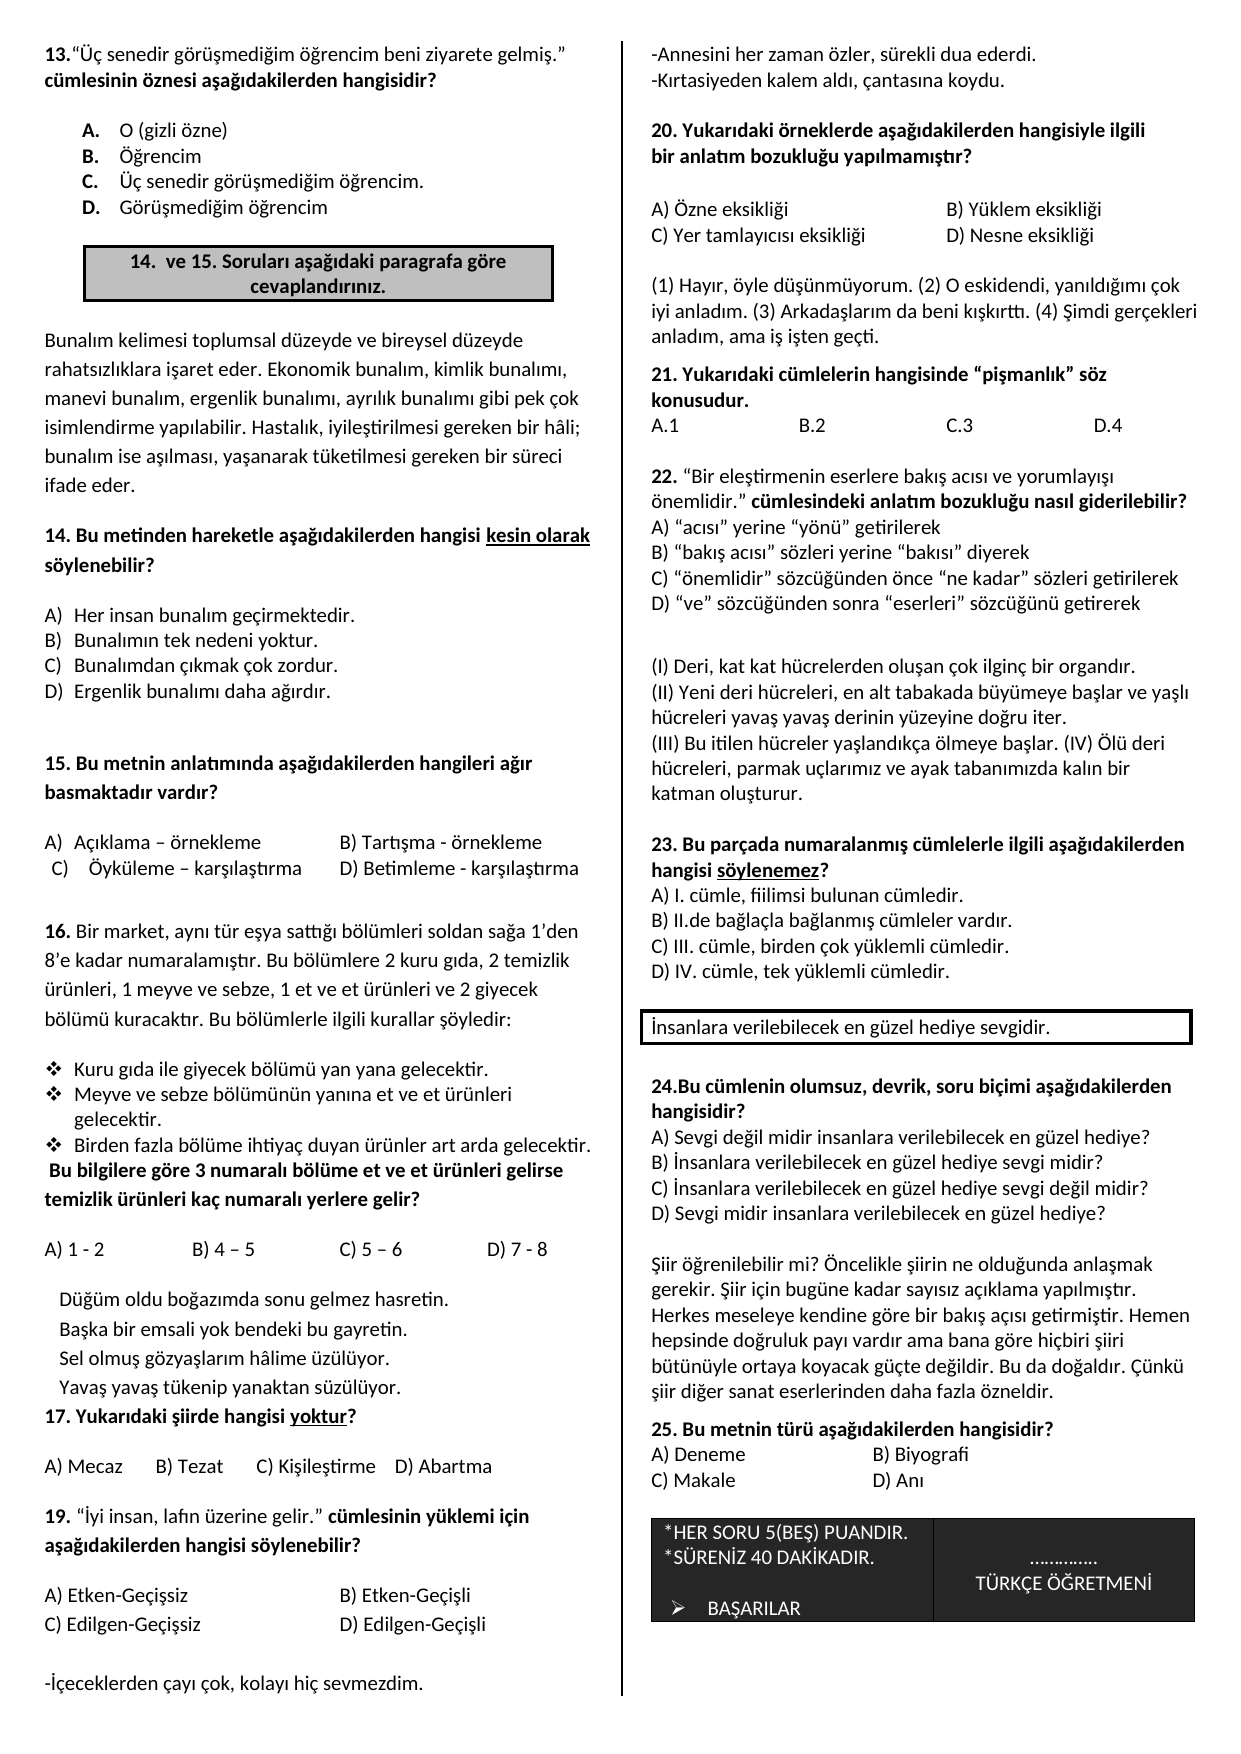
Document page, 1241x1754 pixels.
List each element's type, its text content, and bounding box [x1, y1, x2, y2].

text B) “bakış acısı” sözleri yerine “bakısı” diyerek [651, 539, 1199, 565]
table_header ………….. TÜRKÇE ÖĞRETMENİ [934, 1519, 1194, 1621]
text D) Sevgi midir insanlara verilebilecek en güzel hediye? [651, 1200, 1199, 1226]
text 13.“Üç senedir görüşmediğim öğrencim beni ziyarete gelmiş.” cümlesinin öznesi aşağıdakilerden hangisidir? [44, 41, 592, 92]
text B) II.de bağlaçla bağlanmış cümleler vardır. [651, 908, 1199, 933]
text 21. Yukarıdaki cümlelerin hangisinde “pişmanlık” söz konusudur. [651, 361, 1199, 412]
text 24.Bu cümlenin olumsuz, devrik, soru biçimi aşağıdakilerden hangisidir? [651, 1073, 1199, 1124]
list Üç senedir görüşmediğim öğrencim. [82, 168, 592, 194]
text -Annesini her zaman özler, sürekli dua ederdi. [651, 41, 1199, 67]
list Açıklama – örnekleme B) Tartışma - örnekleme [44, 829, 592, 855]
list Bunalımdan çıkmak çok zordur. [44, 653, 592, 678]
text (1) Hayır, öyle düşünmüyorum. (2) O eskidendi, yanıldığımı çok iyi anladım. (3) Arkadaşlarım da beni kışkırttı. (4) Şimdi gerçekleri anladım, ama iş işten geçti. [651, 273, 1199, 349]
text C) İnsanlara verilebilecek en güzel hediye sevgi değil midir? [651, 1175, 1199, 1200]
text A) Mecaz B) Tezat C) Kişileştirme D) Abartma [44, 1453, 592, 1479]
list Ergenlik bunalımı daha ağırdır. [44, 678, 592, 703]
text Başka bir emsali yok bendeki bu gayretin. [59, 1316, 592, 1341]
text 19. “İyi insan, lafın üzerine gelir.” cümlesinin yüklemi için aşağıdakilerden hangisi söylenebilir? [44, 1503, 592, 1558]
text 23. Bu parçada numaralanmış cümlelerle ilgili aşağıdakilerden hangisi söylenemez? [651, 831, 1199, 882]
table_header 14. ve 15. Soruları aşağıdaki paragrafa göre cevaplandırınız. [86, 248, 551, 299]
text A) Sevgi değil midir insanlara verilebilecek en güzel hediye? [651, 1124, 1199, 1149]
list O (gizli özne) [82, 118, 592, 143]
text A) 1 - 2 B) 4 – 5 C) 5 – 6 D) 7 - 8 [44, 1237, 592, 1262]
text A) I. cümle, fiilimsi bulunan cümledir. [651, 882, 1199, 908]
text A.1 B.2 C.3 D.4 [651, 412, 1199, 438]
text A) Özne eksikliği B) Yüklem eksikliği [651, 196, 1199, 222]
text B) İnsanlara verilebilecek en güzel hediye sevgi midir? [651, 1149, 1199, 1175]
text C) Yer tamlayıcısı eksikliği D) Nesne eksikliği [651, 222, 1199, 247]
text Yavaş yavaş tükenip yanaktan süzülüyor. [59, 1374, 592, 1399]
list Birden fazla bölüme ihtiyaç duyan ürünler art arda gelecektir. [44, 1132, 592, 1157]
list Bunalımın tek nedeni yoktur. [44, 627, 592, 653]
text A) “acısı” yerine “yönü” getirilerek [651, 514, 1199, 539]
text (I) Deri, kat kat hücrelerden oluşan çok ilginç bir organdır. [651, 653, 1199, 679]
list Her insan bunalım geçirmektedir. [44, 602, 592, 627]
list Görüşmediğim öğrencim [82, 194, 592, 219]
list Öyküleme – karşılaştırma D) Betimleme - karşılaştırma [51, 855, 592, 880]
list Kuru gıda ile giyecek bölümü yan yana gelecektir. [44, 1056, 592, 1081]
text C) “önemlidir” sözcüğünden önce “ne kadar” sözleri getirilerek [651, 565, 1199, 590]
text 25. Bu metnin türü aşağıdakilerden hangisidir? [651, 1416, 1199, 1442]
text İnsanlara verilebilecek en güzel hediye sevgidir. [643, 1013, 1189, 1042]
text (II) Yeni deri hücreleri, en alt tabakada büyümeye başlar ve yaşlı hücreleri yavaş yavaş derinin yüzeyine doğru iter. [651, 679, 1199, 730]
text -İçeceklerden çayı çok, kolayı hiç sevmezdim. [44, 1670, 592, 1695]
text 15. Bu metnin anlatımında aşağıdakilerden hangileri ağır basmaktadır vardır? [44, 750, 592, 805]
text Sel olmuş gözyaşlarım hâlime üzülüyor. [59, 1345, 592, 1370]
table_header *HER SORU 5(BEŞ) PUANDIR. *SÜRENİZ 40 DAKİKADIR. BAŞARILAR [652, 1519, 933, 1621]
text D) “ve” sözcüğünden sonra “eserleri” sözcüğünü getirerek [651, 590, 1199, 616]
text 22. “Bir eleştirmenin eserlere bakış acısı ve yorumlayışı önemlidir.” cümlesindeki anlatım bozukluğu nasıl giderilebilir? [651, 463, 1199, 514]
text -Kırtasiyeden kalem aldı, çantasına koydu. [651, 67, 1199, 92]
text A) Deneme B) Biyografi [651, 1442, 1199, 1467]
text C) Edilgen-Geçişsiz D) Edilgen-Geçişli [44, 1612, 592, 1637]
text D) IV. cümle, tek yüklemli cümledir. [651, 958, 1199, 984]
text 14. Bu metinden hareketle aşağıdakilerden hangisi kesin olarak söylenebilir? [44, 523, 592, 577]
text 20. Yukarıdaki örneklerde aşağıdakilerden hangisiyle ilgili [651, 118, 1199, 143]
text C) III. cümle, birden çok yüklemli cümledir. [651, 933, 1199, 958]
text 16. Bir market, aynı tür eşya sattığı bölümleri soldan sağa 1’den 8’e kadar numaralamıştır. Bu bölümlere 2 kuru gıda, 2 temizlik ürünleri, 1 meyve ve sebze, 1 et ve et ürünleri ve 2 giyecek bölümü kuracaktır. Bu bölümlerle ilgili kurallar şöyledir: [44, 918, 592, 1031]
text Şiir öğrenilebilir mi? Öncelikle şiirin ne olduğunda anlaşmak gerekir. Şiir için bugüne kadar sayısız açıklama yapılmıştır. Herkes meseleye kendine göre bir bakış açısı getirmiştir. Hemen hepsinde doğruluk payı vardır ama bana göre hiçbiri şiiri bütünüyle ortaya koyacak güçte değildir. Bu da doğaldır. Çünkü şiir diğer sanat eserlerinden daha fazla özneldir. [651, 1251, 1199, 1404]
text Düğüm oldu boğazımda sonu gelmez hasretin. [59, 1287, 592, 1312]
text Bunalım kelimesi toplumsal düzeyde ve bireysel düzeyde rahatsızlıklara işaret eder. Ekonomik bunalım, kimlik bunalımı, manevi bunalım, ergenlik bunalımı, ayrılık bunalımı gibi pek çok isimlendirme yapılabilir. Hastalık, iyileştirilmesi gereken bir hâli; bunalım ise aşılması, yaşanarak tüketilmesi gereken bir süreci ifade eder. [44, 327, 592, 498]
list Meyve ve sebze bölümünün yanına et ve et ürünleri gelecektir. [44, 1081, 592, 1132]
text A) Etken-Geçişsiz B) Etken-Geçişli [44, 1582, 592, 1608]
text Bu bilgilere göre 3 numaralı bölüme et ve et ürünleri gelirse temizlik ürünleri kaç numaralı yerlere gelir? [44, 1157, 592, 1212]
text bir anlatım bozukluğu yapılmamıştır? [651, 143, 1199, 168]
text C) Makale D) Anı [651, 1467, 1199, 1492]
text (III) Bu itilen hücreler yaşlandıkça ölmeye başlar. (IV) Ölü deri hücreleri, parmak uçlarımız ve ayak tabanımızda kalın bir katman oluşturur. [651, 730, 1199, 806]
list Öğrencim [82, 143, 592, 168]
text 17. Yukarıdaki şiirde hangisi yoktur? [44, 1403, 592, 1429]
